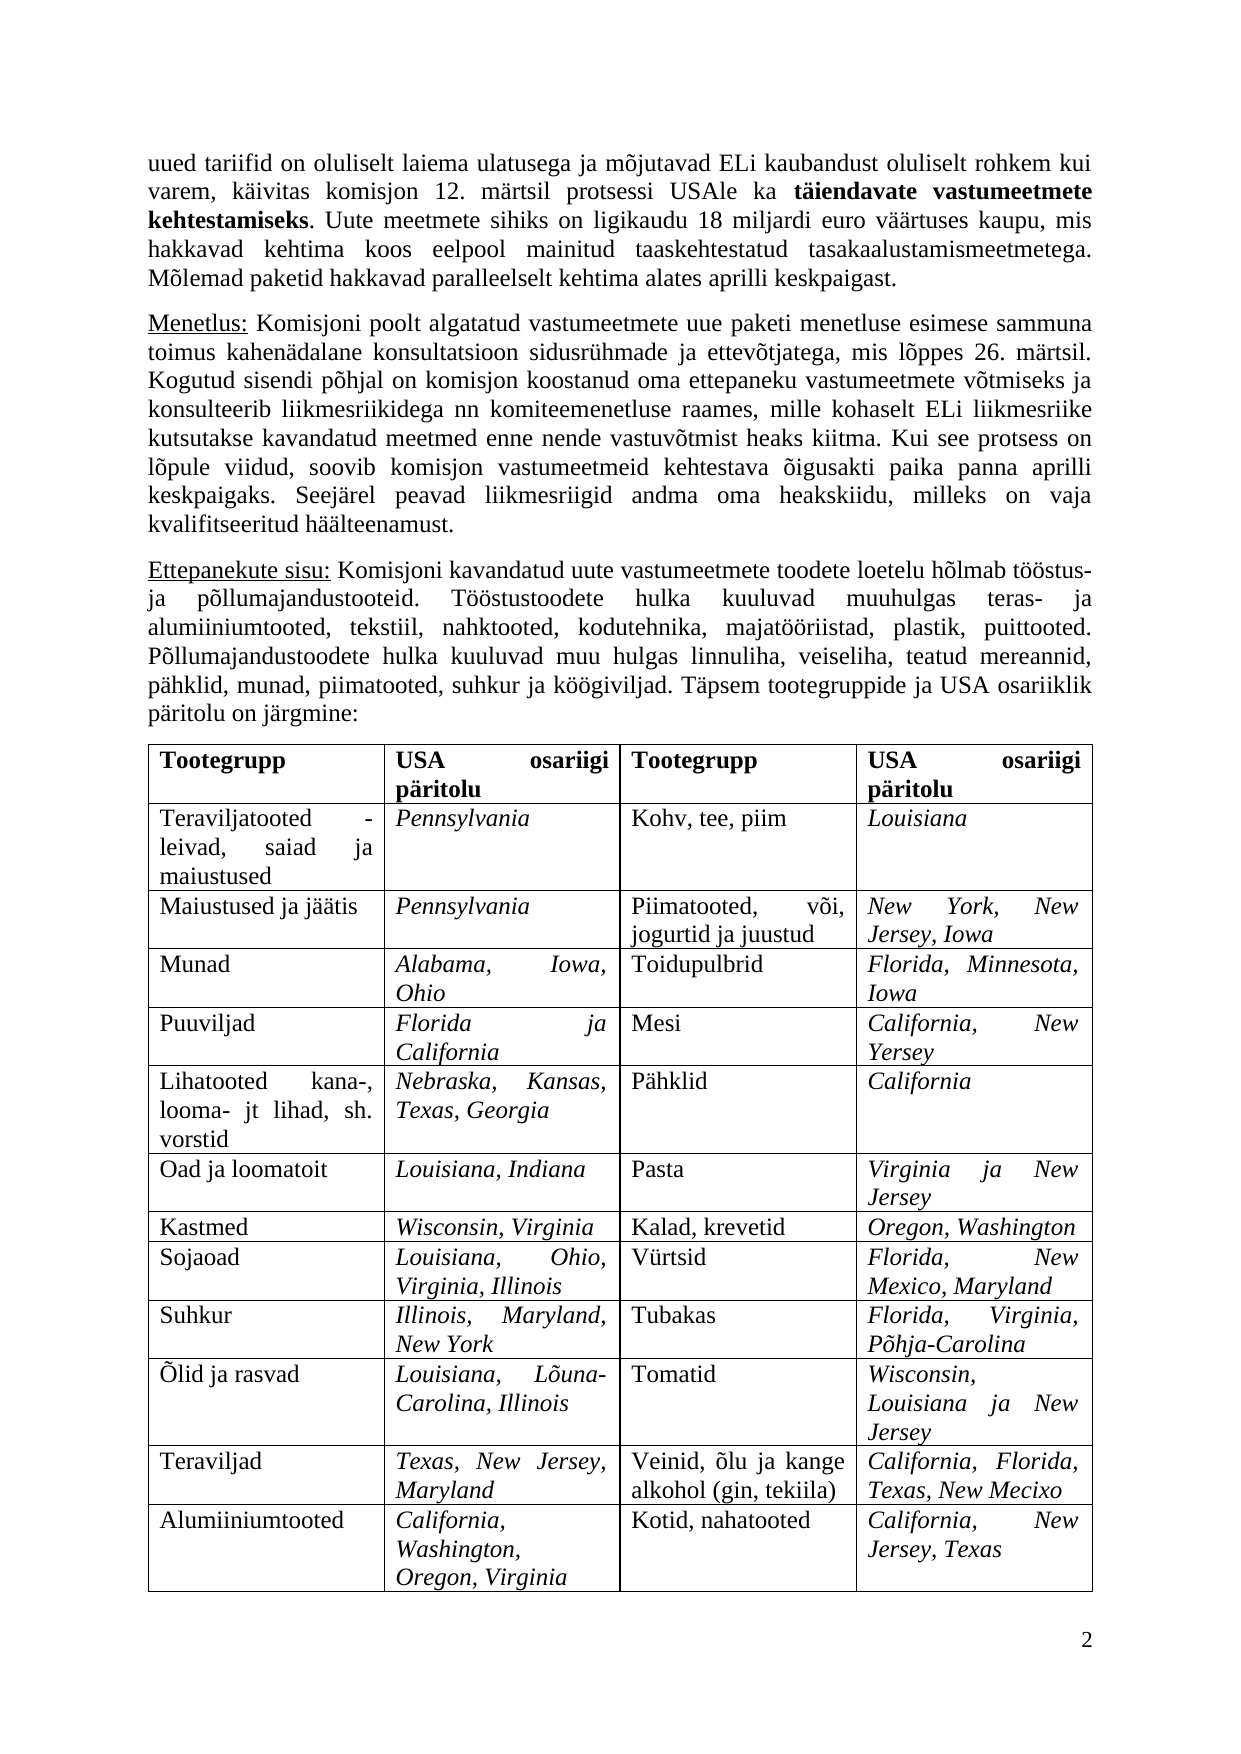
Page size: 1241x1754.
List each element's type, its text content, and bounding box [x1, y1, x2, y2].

table_cell Louisiana, Ohio, Virginia, Illinois [385, 1242, 619, 1299]
table_cell Kotid, nahatooted [621, 1505, 856, 1591]
table_cell Piimatooted, või, jogurtid ja juustud [621, 891, 856, 948]
table_cell Munad [149, 949, 384, 1007]
table_cell Wisconsin, Louisiana ja New Jersey [857, 1359, 1092, 1445]
table_cell Virginia ja New Jersey [857, 1154, 1092, 1211]
table_cell Nebraska, Kansas, Texas, Georgia [385, 1066, 619, 1153]
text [148, 148, 1093, 291]
table_cell Kastmed [149, 1212, 384, 1241]
table_cell Texas, New Jersey, Maryland [385, 1446, 619, 1504]
table_cell Louisiana [857, 804, 1092, 890]
table_cell Tomatid [621, 1359, 856, 1445]
table_cell Maiustused ja jäätis [149, 891, 384, 948]
table_cell Teraviljad [149, 1446, 384, 1504]
table_cell Pasta [621, 1154, 856, 1211]
table_cell California [857, 1066, 1092, 1153]
table_cell New York, New Jersey, Iowa [857, 891, 1092, 948]
table_cell Tubakas [621, 1301, 856, 1358]
table_cell Teraviljatooted - leivad, saiad ja maiustused [149, 804, 384, 890]
table_cell Vürtsid [621, 1242, 856, 1299]
table_cell Oregon, Washington [857, 1212, 1092, 1241]
table_cell Suhkur [149, 1301, 384, 1358]
table_cell Florida, Minnesota, Iowa [857, 949, 1092, 1007]
table_cell Sojaoad [149, 1242, 384, 1299]
table_cell Puuviljad [149, 1008, 384, 1065]
table_cell Kalad, krevetid [621, 1212, 856, 1241]
table_cell Alabama, Iowa, Ohio [385, 949, 619, 1007]
table_header Tootegrupp [149, 745, 384, 802]
table_cell Louisiana, Lõuna- Carolina, Illinois [385, 1359, 619, 1445]
table_cell Pennsylvania [385, 891, 619, 948]
table_cell Veinid, õlu ja kange alkohol (gin, tekiila) [621, 1446, 856, 1504]
table_cell Louisiana, Indiana [385, 1154, 619, 1211]
table_cell Florida, Virginia, Põhja-Carolina [857, 1301, 1092, 1358]
table_cell California, Washington, Oregon, Virginia [385, 1505, 619, 1591]
text Ettepanekute sisu: Komisjoni kavandatud uute vastumeetmete toodete loetelu hõlmab tööstus- ja põllumajandustooteid. Tööstustoodete hulka kuuluvad muuhulgas teras- ja alumiiniumtooted, tekstiil, nahktooted, kodutehnika, majatööriistad, plastik, puittooted. Põllumajandustoodete hulka kuuluvad muu hulgas linnuliha, veiseliha, teatud mereannid, pähklid, munad, piimatooted, suhkur ja köögiviljad. Täpsem tootegruppide ja USA osariiklik päritolu on järgmine: [148, 555, 1093, 727]
table_cell Lihatooted kana-, looma- jt lihad, sh. vorstid [149, 1066, 384, 1153]
table_cell Wisconsin, Virginia [385, 1212, 619, 1241]
table_cell Illinois, Maryland, New York [385, 1301, 619, 1358]
table_cell Oad ja loomatoit [149, 1154, 384, 1211]
table_header USA osariigi päritolu [385, 745, 619, 802]
table_cell Toidupulbrid [621, 949, 856, 1007]
table_cell Kohv, tee, piim [621, 804, 856, 890]
table_cell California, New Yersey [857, 1008, 1092, 1065]
table_cell Õlid ja rasvad [149, 1359, 384, 1445]
table_cell Florida, New Mexico, Maryland [857, 1242, 1092, 1299]
table_header USA osariigi päritolu [857, 745, 1092, 802]
table_cell Florida ja California [385, 1008, 619, 1065]
table_header Tootegrupp [621, 745, 856, 802]
table_cell Mesi [621, 1008, 856, 1065]
text Menetlus: Komisjoni poolt algatatud vastumeetmete uue paketi menetluse esimese sammuna toimus kahenädalane konsultatsioon sidusrühmade ja ettevõtjatega, mis lõppes 26. märtsil. Kogutud sisendi põhjal on komisjon koostanud oma ettepaneku vastumeetmete võtmiseks ja konsulteerib liikmesriikidega nn komiteemenetluse raames, mille kohaselt ELi liikmesriike kutsutakse kavandatud meetmed enne nende vastuvõtmist heaks kiitma. Kui see protsess on lõpule viidud, soovib komisjon vastumeetmeid kehtestava õigusakti paika panna aprilli keskpaigaks. Seejärel peavad liikmesriigid andma oma heakskiidu, milleks on vaja kvalifitseeritud häälteenamust. [148, 308, 1093, 538]
table_cell Pennsylvania [385, 804, 619, 890]
table_cell Pähklid [621, 1066, 856, 1153]
table_cell California, Florida, Texas, New Mecixo [857, 1446, 1092, 1504]
table_cell Alumiiniumtooted [149, 1505, 384, 1591]
table_cell California, New Jersey, Texas [857, 1505, 1092, 1591]
